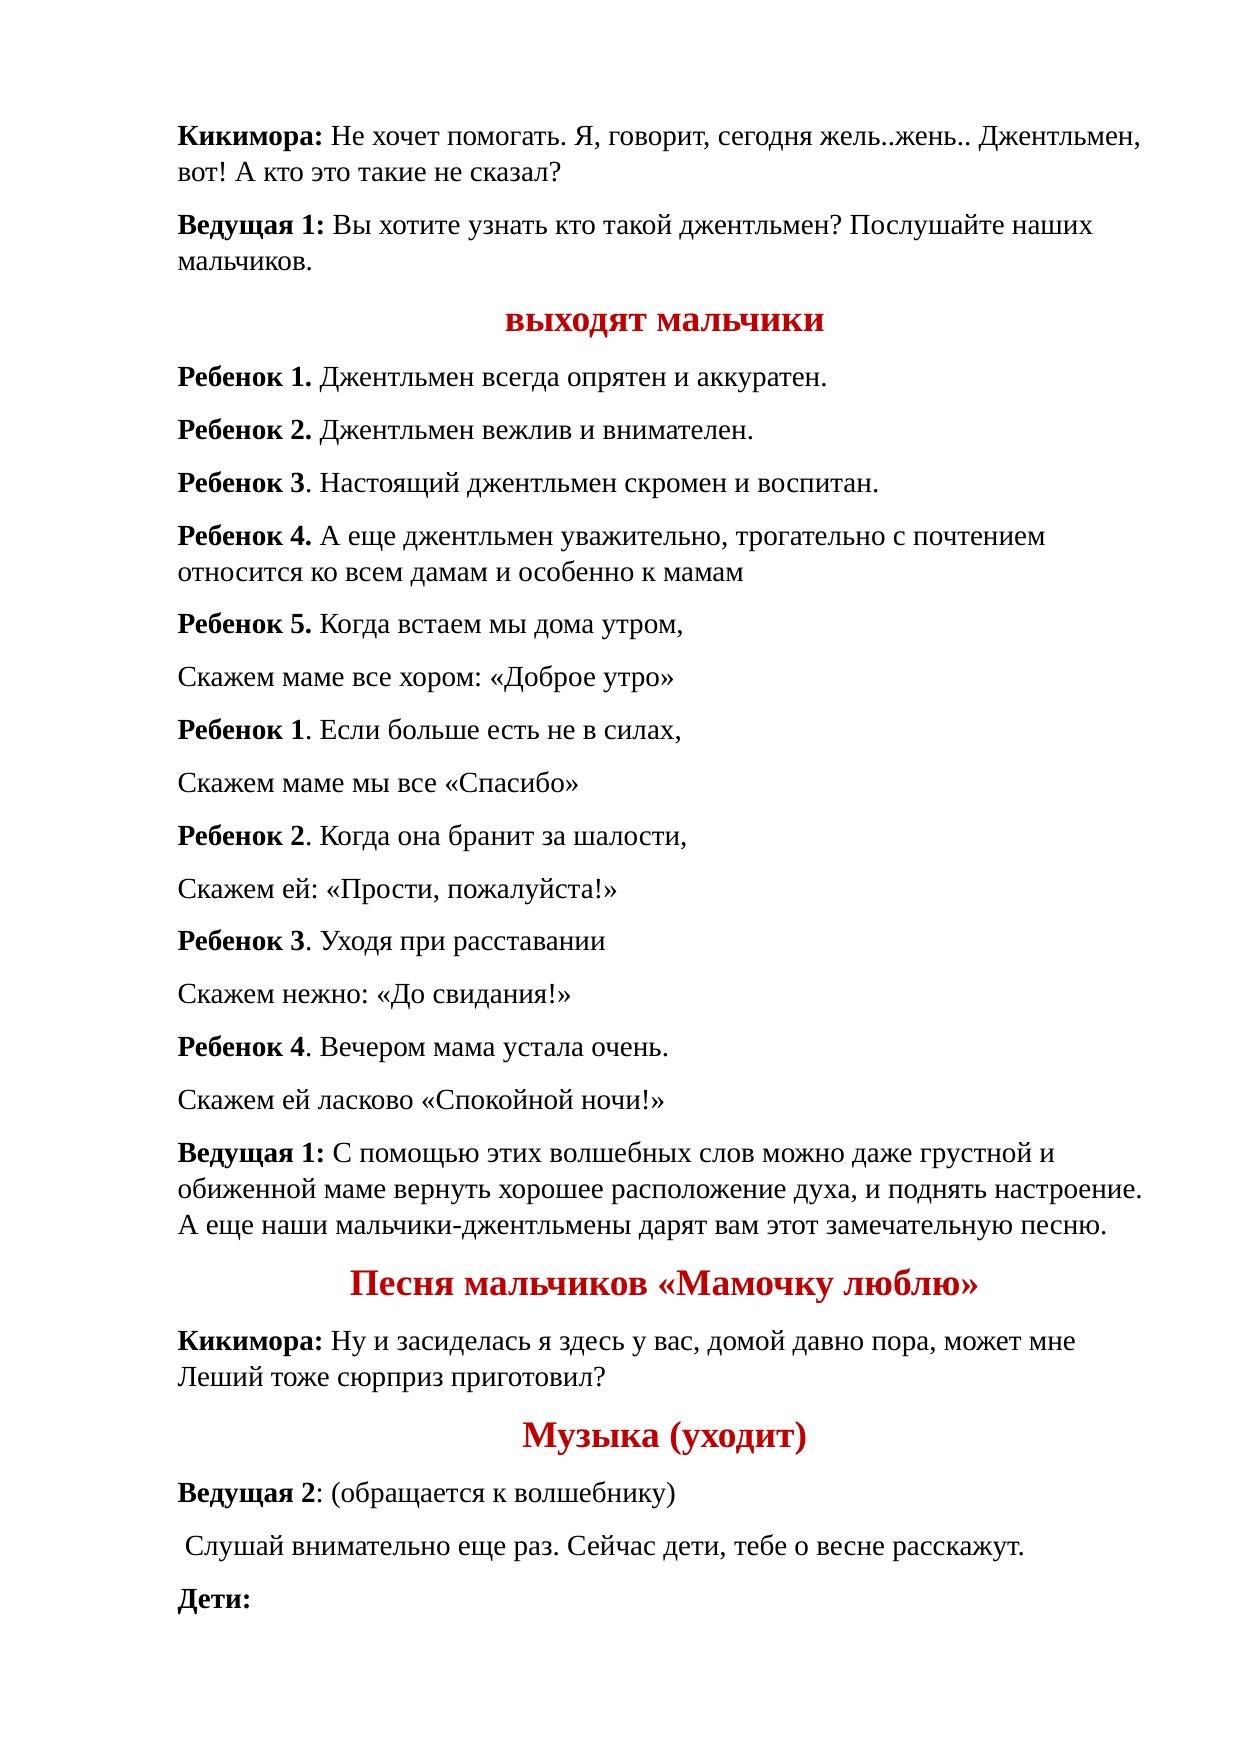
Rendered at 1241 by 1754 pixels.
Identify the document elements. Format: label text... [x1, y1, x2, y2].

text Слушай внимательно еще раз. Сейчас дети, тебе о весне расскажут. [177, 1528, 1152, 1562]
text выходят мальчики [177, 296, 1152, 339]
text Ребенок 3. Уходя при расставании [177, 923, 1152, 957]
text Ребенок 2. Джентльмен вежлив и внимателен. [177, 412, 1152, 446]
text Кикимора: Не хочет помогать. Я, говорит, сегодня жель..жень.. Джентльмен, вот! А кто это такие не сказал? [177, 118, 1152, 188]
text Кикимора: Ну и засиделась я здесь у вас, домой давно пора, может мне Леший тоже сюрприз приготовил? [177, 1323, 1152, 1393]
text Скажем ей: «Прости, пожалуйста!» [177, 871, 1152, 904]
text Песня мальчиков «Мамочку люблю» [177, 1260, 1152, 1303]
text Скажем ей ласково «Спокойной ночи!» [177, 1082, 1152, 1116]
text Ребенок 1. Если больше есть не в силах, [177, 712, 1152, 746]
text Ребенок 1. Джентльмен всегда опрятен и аккуратен. [177, 359, 1152, 393]
text Скажем нежно: «До свидания!» [177, 976, 1152, 1010]
text Ребенок 5. Когда встаем мы дома утром, [177, 607, 1152, 640]
text Ведущая 1: С помощью этих волшебных слов можно даже грустной и обиженной маме вернуть хорошее расположение духа, и поднять настроение. А еще наши мальчики-джентльмены дарят вам этот замечательную песню. [177, 1135, 1152, 1241]
text Ведущая 2: (обращается к волшебнику) [177, 1475, 1152, 1509]
text Скажем маме все хором: «Доброе утро» [177, 659, 1152, 693]
text Ребенок 4. А еще джентльмен уважительно, трогательно с почтением относится ко всем дамам и особенно к мамам [177, 518, 1152, 587]
text Скажем маме мы все «Спасибо» [177, 765, 1152, 799]
text Дети: [177, 1581, 1152, 1614]
text Ребенок 4. Вечером мама устала очень. [177, 1029, 1152, 1063]
text Ребенок 2. Когда она бранит за шалости, [177, 818, 1152, 851]
text Ведущая 1: Вы хотите узнать кто такой джентльмен? Послушайте наших мальчиков. [177, 207, 1152, 277]
text Музыка (уходит) [177, 1412, 1152, 1455]
text Ребенок 3. Настоящий джентльмен скромен и воспитан. [177, 465, 1152, 498]
